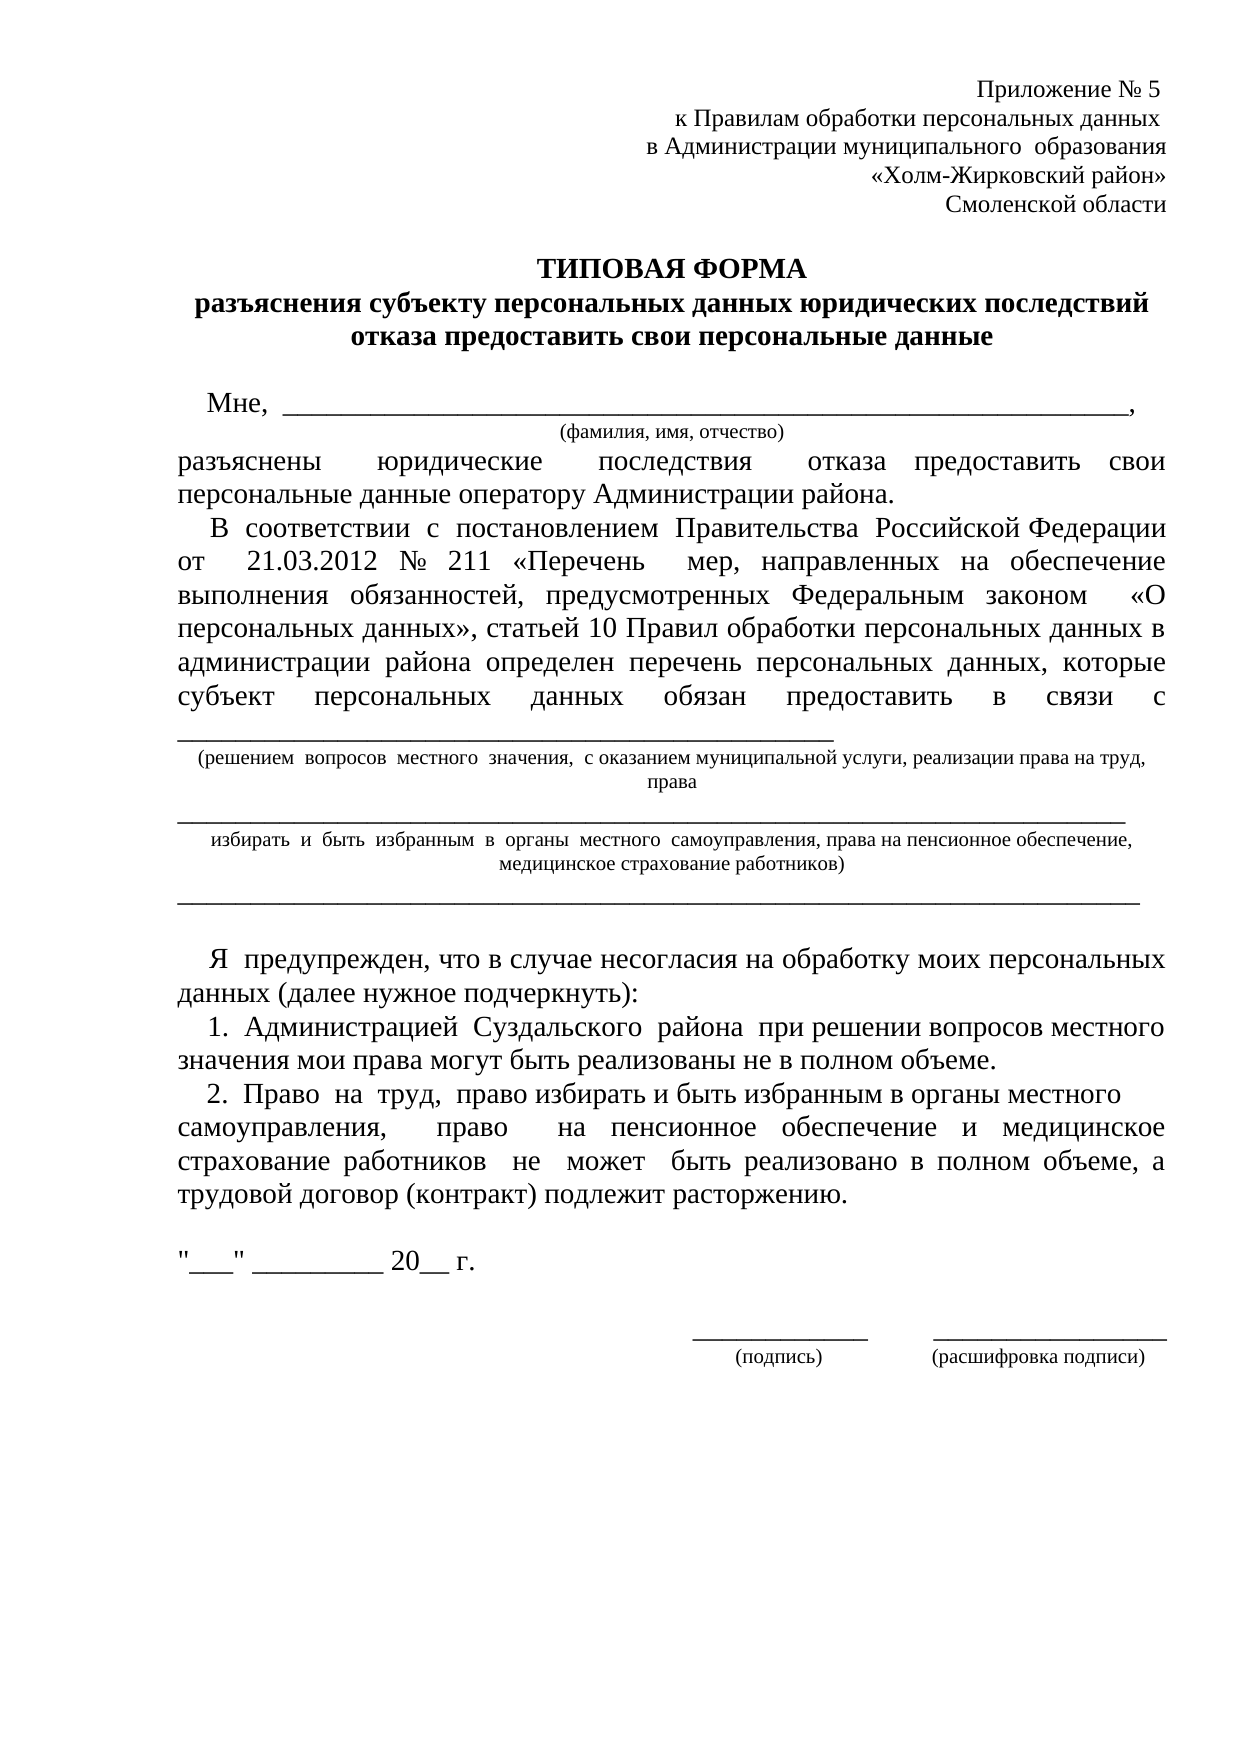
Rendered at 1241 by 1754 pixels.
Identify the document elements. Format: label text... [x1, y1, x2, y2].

text ____________ ________________ [177, 1311, 1167, 1344]
text Приложение № 5 к Правилам обработки персональных данных в Администрации муниципального образования [177, 74, 1167, 160]
text избирать и быть избранным в органы местного самоуправления, права на пенсионное обеспечение, медицинское страхование работников) [177, 826, 1167, 874]
text самоуправления, право на пенсионное обеспечение и медицинское страхование работников не может быть реализовано в полном объеме, а трудовой договор (контракт) подлежит расторжению. [177, 1109, 1167, 1210]
text Смоленской области [177, 189, 1167, 218]
text Я предупрежден, что в случае несогласия на обработку моих персональных данных (далее нужное подчеркнуть): [177, 942, 1167, 1009]
text ТИПОВАЯ ФОРМА [177, 251, 1167, 285]
text (решением вопросов местного значения, с оказанием муниципальной услуги, реализации права на труд, права [177, 745, 1167, 793]
text (подпись) (расшифровка подписи) [177, 1344, 1167, 1368]
text "___" _________ 20__ г. [177, 1243, 1167, 1277]
text __________________________________________________________________ [177, 874, 1167, 908]
text (фамилия, имя, отчество) [177, 419, 1167, 443]
text разъяснения субъекту персональных данных юридических последствий отказа предоставить свои персональные данные [177, 285, 1167, 352]
text 1. Администрацией Суздальского района при решении вопросов местного значения мои права могут быть реализованы не в полном объеме. [177, 1009, 1167, 1076]
text Мне, __________________________________________________________, [177, 385, 1167, 419]
text разъяснены юридические последствия отказа предоставить свои персональные данные оператору Администрации района. [177, 443, 1167, 510]
text _________________________________________________________________ [177, 793, 1167, 826]
text «Холм-Жирковский район» [177, 160, 1167, 189]
text 2. Право на труд, право избирать и быть избранным в органы местного [177, 1076, 1167, 1109]
text В соответствии с постановлением Правительства Российской Федерации от 21.03.2012 № 211 «Перечень мер, направленных на обеспечение выполнения обязанностей, предусмотренных Федеральным законом «О персональных данных», статьей 10 Правил обработки персональных данных в администрации района определен перечень персональных данных, которые субъект персональных данных обязан предоставить в связи с _____________________________________________ [177, 510, 1167, 745]
